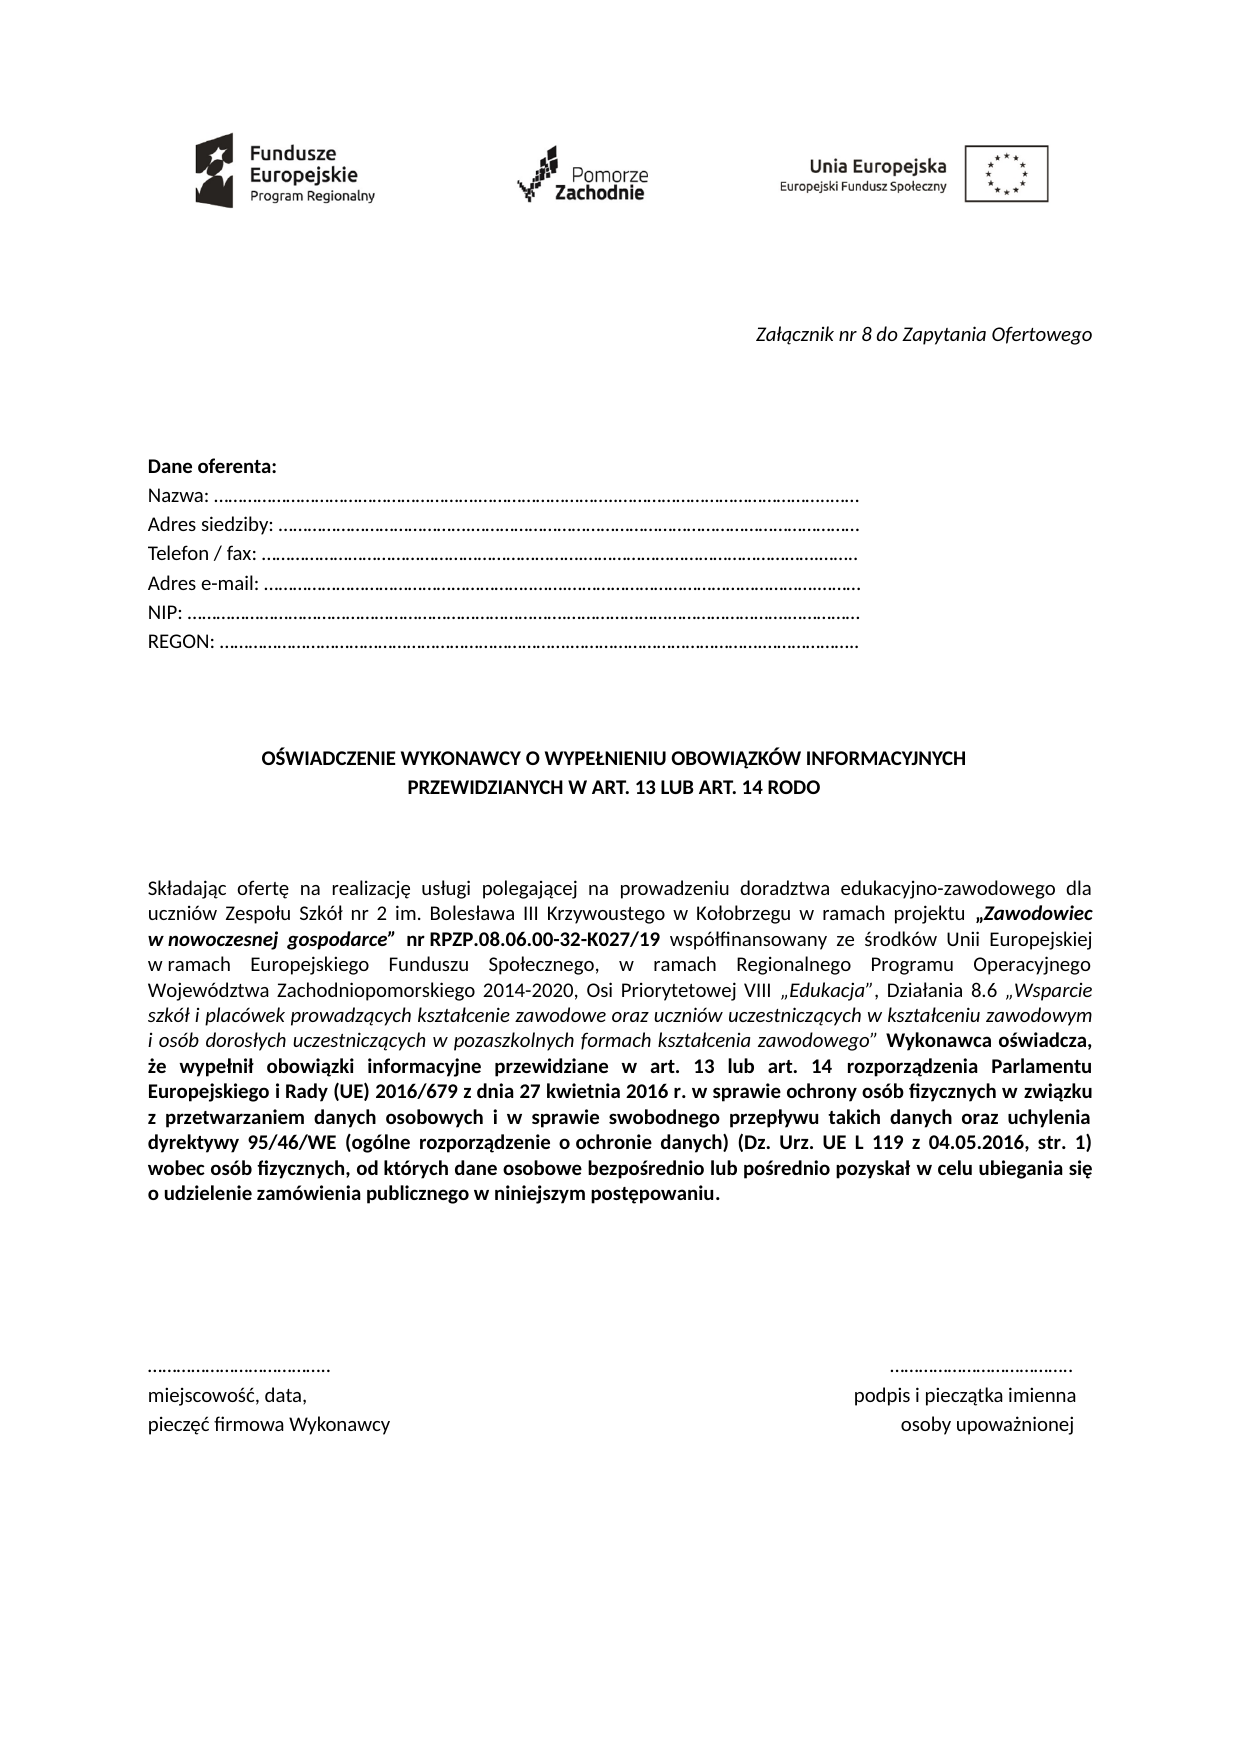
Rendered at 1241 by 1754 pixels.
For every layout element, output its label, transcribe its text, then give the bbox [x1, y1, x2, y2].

text ……………………………….. ……………………………….. [148, 1353, 1080, 1378]
text Telefon / fax: ………………………………………………………….………………………………………….…….. [148, 541, 1080, 566]
text PRZEWIDZIANYCH W ART. 13 LUB ART. 14 RODO [148, 774, 1080, 799]
picture [169, 131, 1071, 217]
text Składając ofertę na realizację usługi polegającej na prowadzeniu doradztwa edukacyjno-zawodowego dla uczniów Zespołu Szkół nr 2 im. Bolesława III Krzywoustego w Kołobrzegu w ramach projektu „Zawodowiec w nowoczesnej gospodarce” nr RPZP.08.06.00-32-K027/19 współfinansowany ze środków Unii Europejskiej w ramach Europejskiego Funduszu Społecznego, w ramach Regionalnego Programu Operacyjnego Województwa Zachodniopomorskiego 2014-2020, Osi Priorytetowej VIII „Edukacja”, Działania 8.6 „Wsparcie szkół i placówek prowadzących kształcenie zawodowe oraz uczniów uczestniczących w kształceniu zawodowym i osób dorosłych uczestniczących w pozaszkolnych formach kształcenia zawodowego” Wykonawca oświadcza, że wypełnił obowiązki informacyjne przewidziane w art. 13 lub art. 14 rozporządzenia Parlamentu Europejskiego i Rady (UE) 2016/679 z dnia 27 kwietnia 2016 r. w sprawie ochrony osób fizycznych w związku z przetwarzaniem danych osobowych i w sprawie swobodnego przepływu takich danych oraz uchylenia dyrektywy 95/46/WE (ogólne rozporządzenie o ochronie danych) (Dz. Urz. UE L 119 z 04.05.2016, str. 1) wobec osób fizycznych, od których dane osobowe bezpośrednio lub pośrednio pozyskał w celu ubiegania się o udzielenie zamówienia publicznego w niniejszym postępowaniu. [148, 875, 1093, 1206]
text Adres e-mail: ………………………………………………..…….…………………………………………….……… [148, 570, 1080, 595]
text Nazwa: ……………………………………………….………………………..……………………………………..…… [148, 482, 1080, 508]
text OŚWIADCZENIE WYKONAWCY O WYPEŁNIENIU OBOWIĄZKÓW INFORMACYJNYCH [148, 745, 1080, 770]
text Adres siedziby: ………………………………….……………………………………………………………………… [148, 511, 1080, 537]
text miejscowość, data, podpis i pieczątka imienna [148, 1382, 1080, 1407]
text NIP: …………………………………………………………………….……………………………………….…………… [148, 599, 1080, 624]
text Dane oferenta: [148, 453, 1080, 478]
text pieczęć firmowa Wykonawcy osoby upoważnionej [148, 1411, 1080, 1436]
text REGON: ……………………………………………………………….………………………………….……………….. [148, 628, 1080, 653]
text Załącznik nr 8 do Zapytania Ofertowego [148, 321, 1093, 347]
